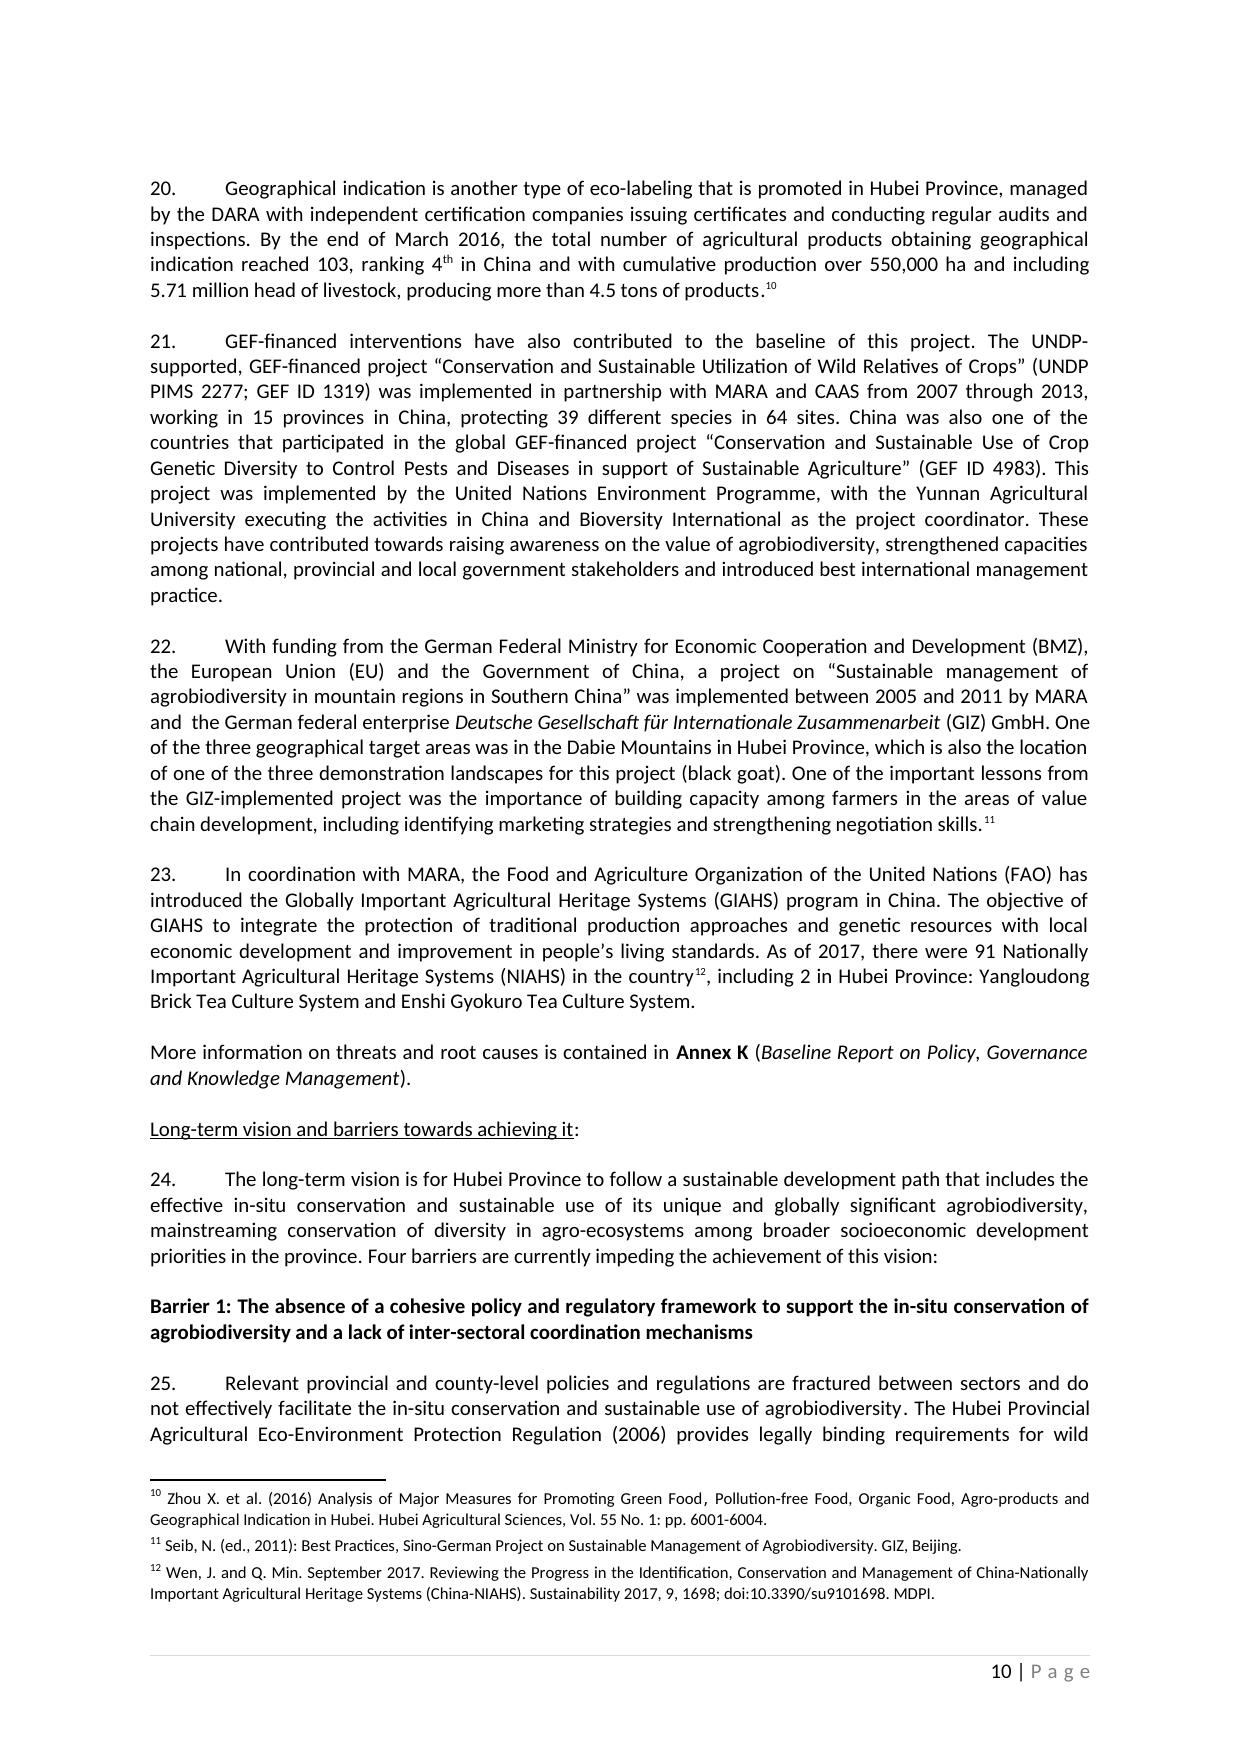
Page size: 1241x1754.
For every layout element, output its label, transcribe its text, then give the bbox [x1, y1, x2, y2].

list Geographical indication is another type of eco-labeling that is promoted in Hubei Province, managed by the DARA with independent certification companies issuing certificates and conducting regular audits and inspections. By the end of March 2016, the total number of agricultural products obtaining geographical indication reached 103, ranking 4th in China and with cumulative production over 550,000 ha and including 5.71 million head of livestock, producing more than 4.5 tons of products. [150, 175, 1090, 302]
text Long-term vision and barriers towards achieving it: [150, 1116, 1090, 1141]
text More information on threats and root causes is contained in Annex K (Baseline Report on Policy, Governance and Knowledge Management). [150, 1039, 1090, 1090]
list With funding from the German Federal Ministry for Economic Cooperation and Development (BMZ), the European Union (EU) and the Government of China, a project on “Sustainable management of agrobiodiversity in mountain regions in Southern China” was implemented between 2005 and 2011 by MARA and the German federal enterprise Deutsche Gesellschaft für Internationale Zusammenarbeit (GIZ) GmbH. One of the three geographical target areas was in the Dabie Mountains in Hubei Province, which is also the location of one of the three demonstration landscapes for this project (black goat). One of the important lessons from the GIZ-implemented project was the importance of building capacity among farmers in the areas of value chain development, including identifying marketing strategies and strengthening negotiation skills. [150, 633, 1090, 836]
list The long-term vision is for Hubei Province to follow a sustainable development path that includes the effective in-situ conservation and sustainable use of its unique and globally significant agrobiodiversity, mainstreaming conservation of diversity in agro-ecosystems among broader socioeconomic development priorities in the province. Four barriers are currently impeding the achievement of this vision: [150, 1167, 1090, 1268]
text Barrier 1: The absence of a cohesive policy and regulatory framework to support the in-situ conservation of agrobiodiversity and a lack of inter-sectoral coordination mechanisms [150, 1294, 1090, 1344]
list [150, 1370, 1090, 1446]
list In coordination with MARA, the Food and Agriculture Organization of the United Nations (FAO) has introduced the Globally Important Agricultural Heritage Systems (GIAHS) program in China. The objective of GIAHS to integrate the protection of traditional production approaches and genetic resources with local economic development and improvement in people’s living standards. As of 2017, there were 91 Nationally Important Agricultural Heritage Systems (NIAHS) in the country, including 2 in Hubei Province: Yangloudong Brick Tea Culture System and Enshi Gyokuro Tea Culture System. [150, 862, 1090, 1014]
list GEF-financed interventions have also contributed to the baseline of this project. The UNDP-supported, GEF-financed project “Conservation and Sustainable Utilization of Wild Relatives of Crops” (UNDP PIMS 2277; GEF ID 1319) was implemented in partnership with MARA and CAAS from 2007 through 2013, working in 15 provinces in China, protecting 39 different species in 64 sites. China was also one of the countries that participated in the global GEF-financed project “Conservation and Sustainable Use of Crop Genetic Diversity to Control Pests and Diseases in support of Sustainable Agriculture” (GEF ID 4983). This project was implemented by the United Nations Environment Programme, with the Yunnan Agricultural University executing the activities in China and Bioversity International as the project coordinator. These projects have contributed towards raising awareness on the value of agrobiodiversity, strengthened capacities among national, provincial and local government stakeholders and introduced best international management practice. [150, 328, 1090, 607]
